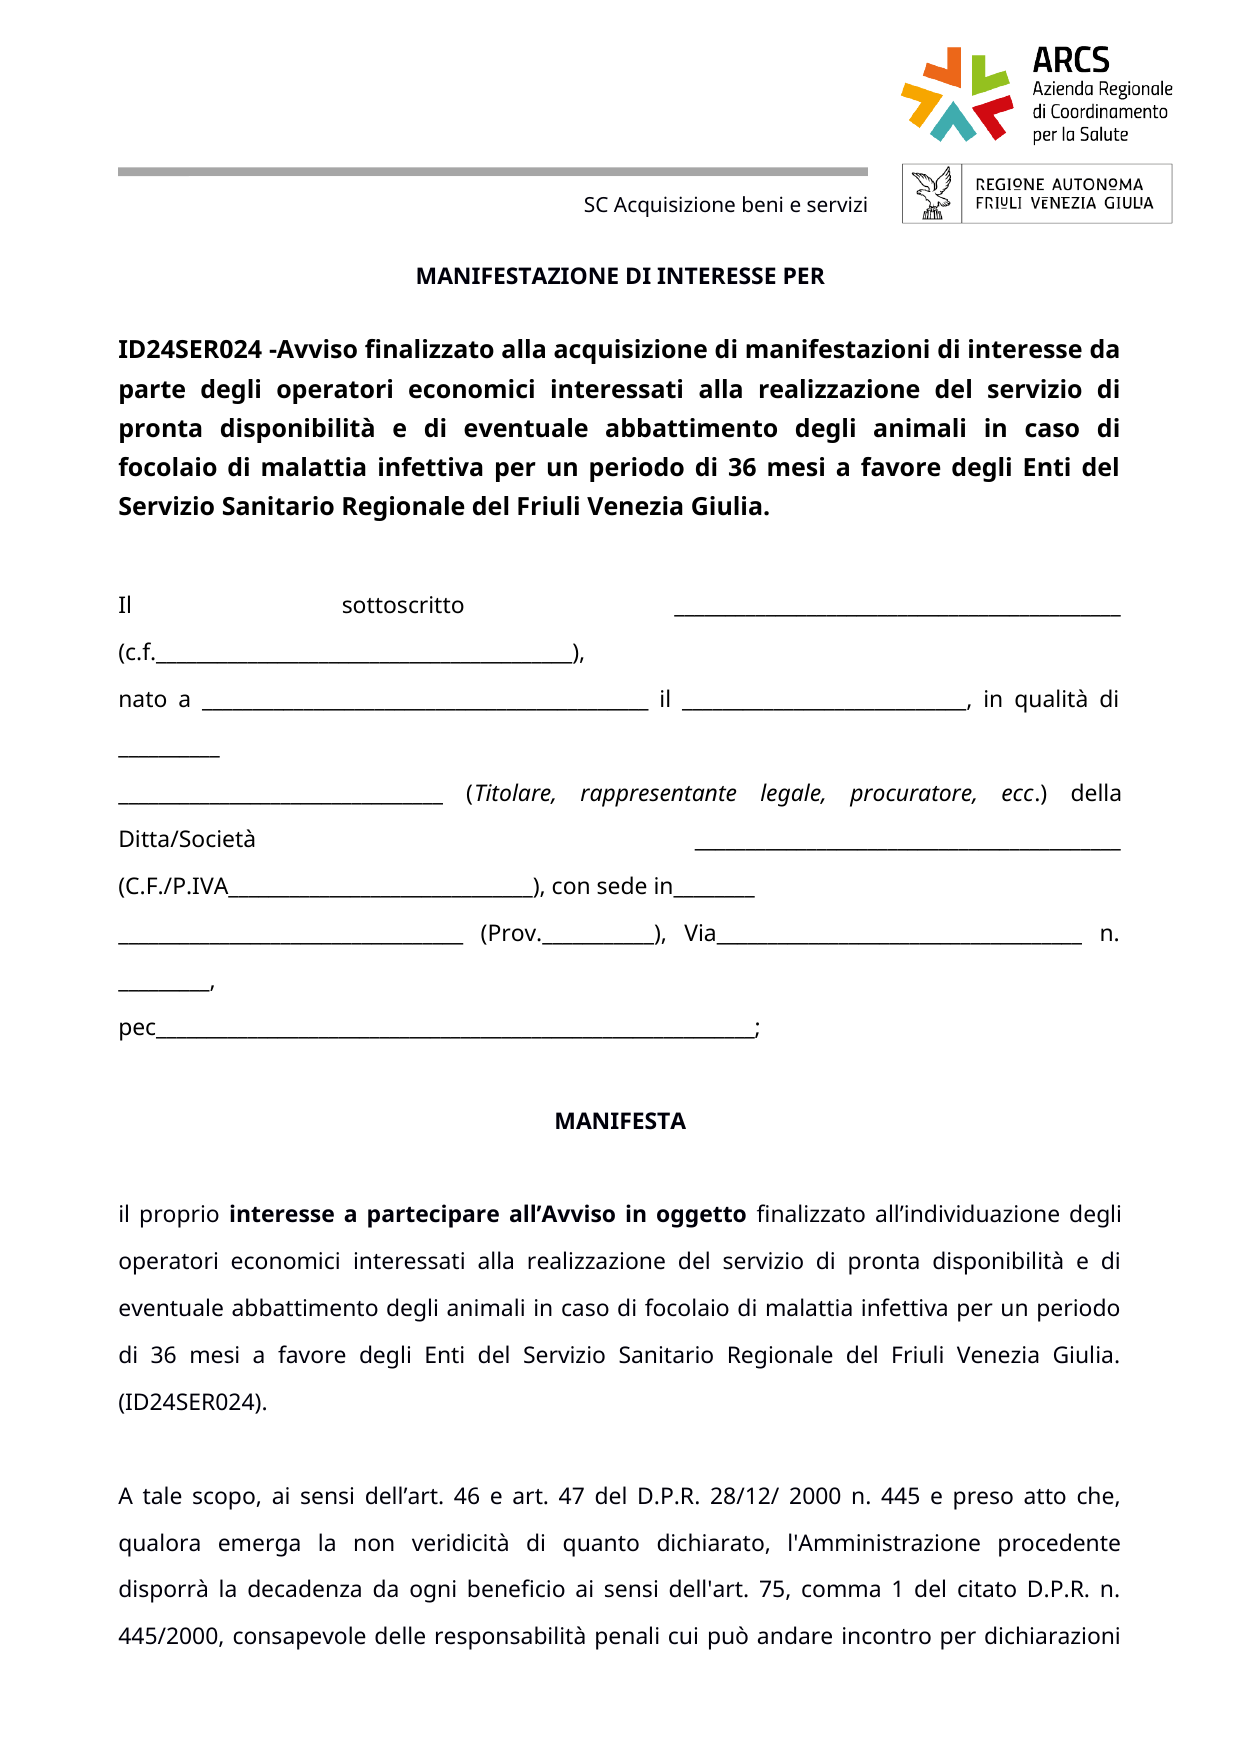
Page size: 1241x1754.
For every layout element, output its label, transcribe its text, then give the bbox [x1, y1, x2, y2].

text pec___________________________________________________________; [118, 1011, 1122, 1042]
text ________________________________ (Titolare, rappresentante legale, procuratore, ecc.) della Ditta/Società __________________________________________ (C.F./P.IVA______________________________), con sede in________ [118, 776, 1122, 901]
text il proprio interesse a partecipare all’Avviso in oggetto finalizzato all’individuazione degli operatori economici interessati alla realizzazione del servizio di pronta disponibilità e di eventuale abbattimento degli animali in caso di focolaio di malattia infettiva per un periodo di 36 mesi a favore degli Enti del Servizio Sanitario Regionale del Friuli Venezia Giulia. (ID24SER024). [118, 1198, 1122, 1417]
text nato a ____________________________________________ il ____________________________, in qualità di __________ [118, 683, 1122, 761]
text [118, 1479, 1122, 1651]
text MANIFESTAZIONE DI INTERESSE PER [118, 260, 1122, 292]
text Il sottoscritto ____________________________________________ (c.f._________________________________________), [118, 589, 1122, 667]
picture [892, 40, 1181, 229]
text ID24SER024 -Avviso finalizzato alla acquisizione di manifestazioni di interesse da parte degli operatori economici interessati alla realizzazione del servizio di pronta disponibilità e di eventuale abbattimento degli animali in caso di focolaio di malattia infettiva per un periodo di 36 mesi a favore degli Enti del Servizio Sanitario Regionale del Friuli Venezia Giulia. [118, 332, 1122, 523]
text __________________________________ (Prov.___________), Via____________________________________ n. _________, [118, 917, 1122, 995]
text MANIFESTA [118, 1104, 1122, 1136]
